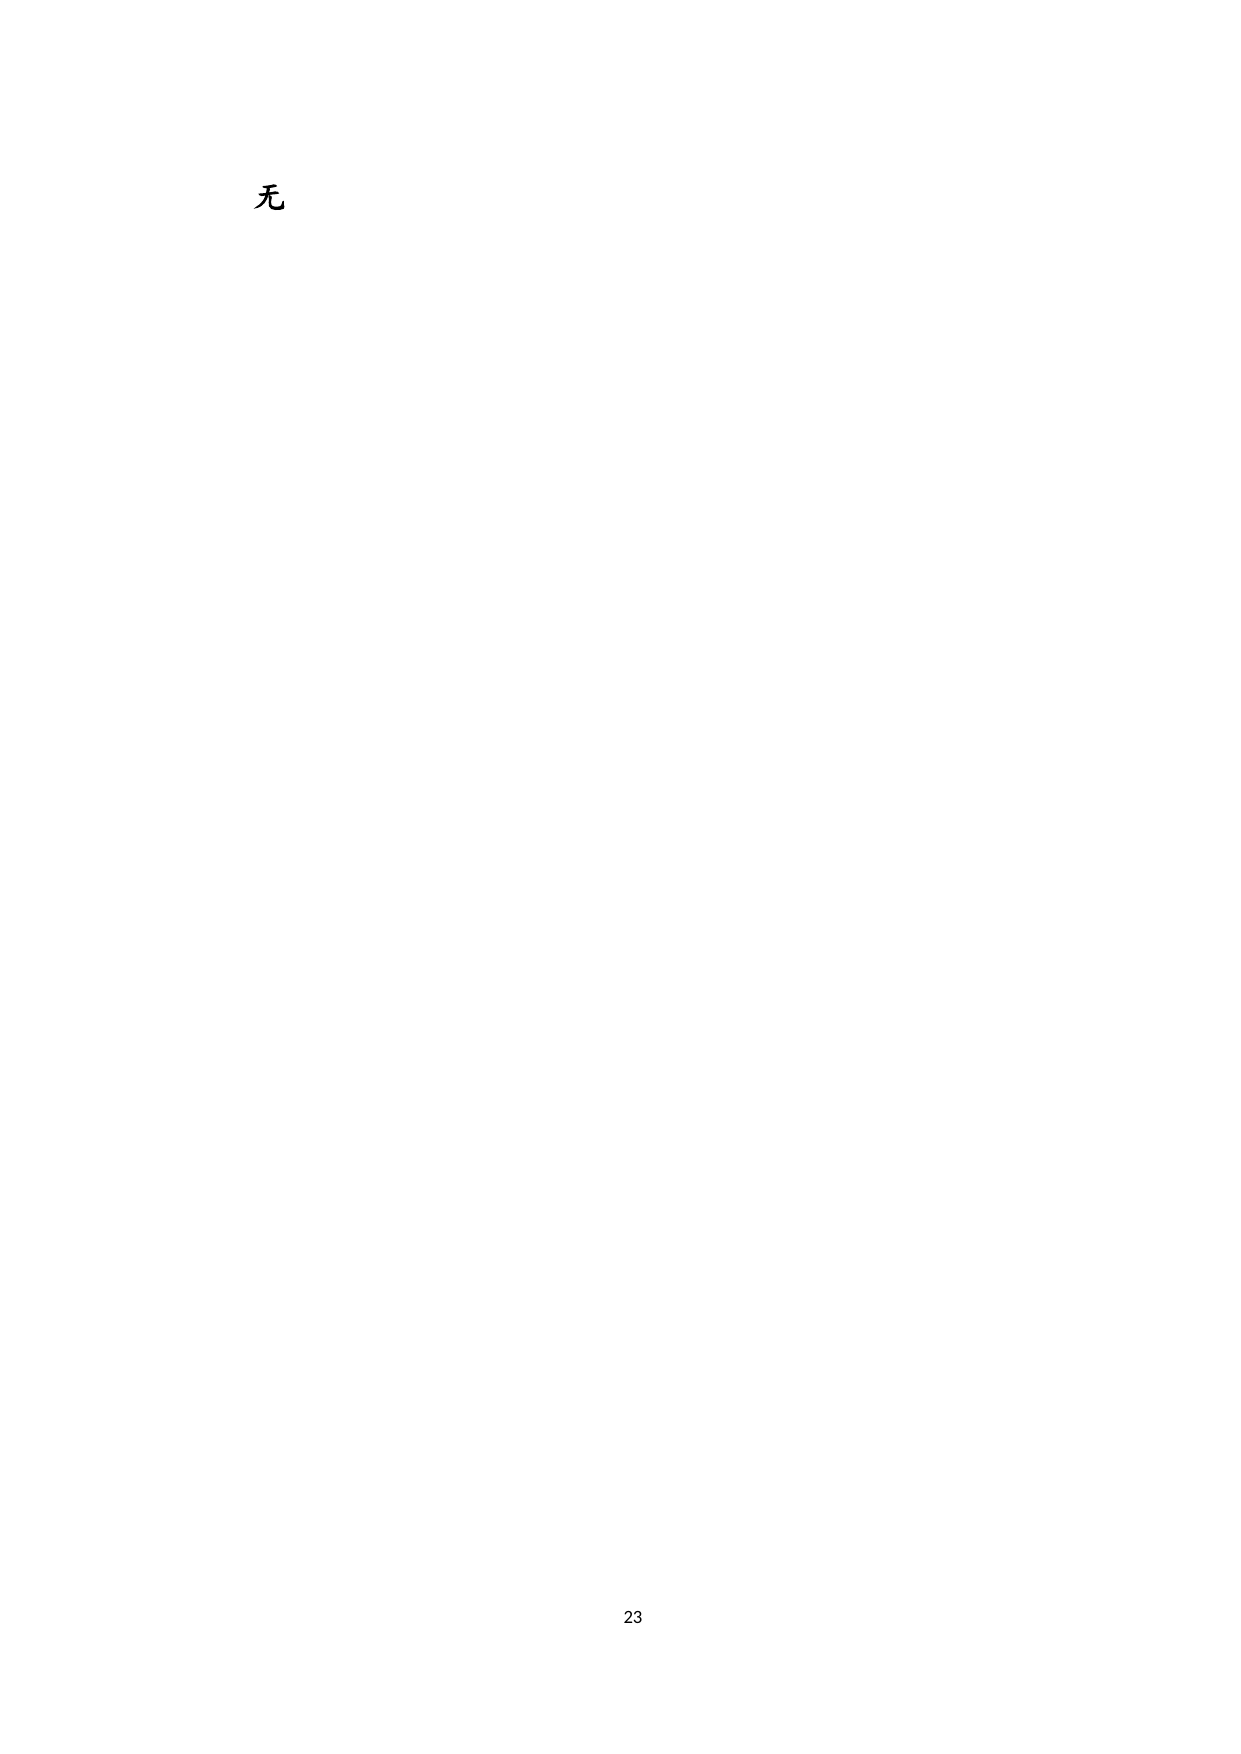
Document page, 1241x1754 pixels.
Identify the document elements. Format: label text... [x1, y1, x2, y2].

text 无 [187, 162, 1078, 227]
